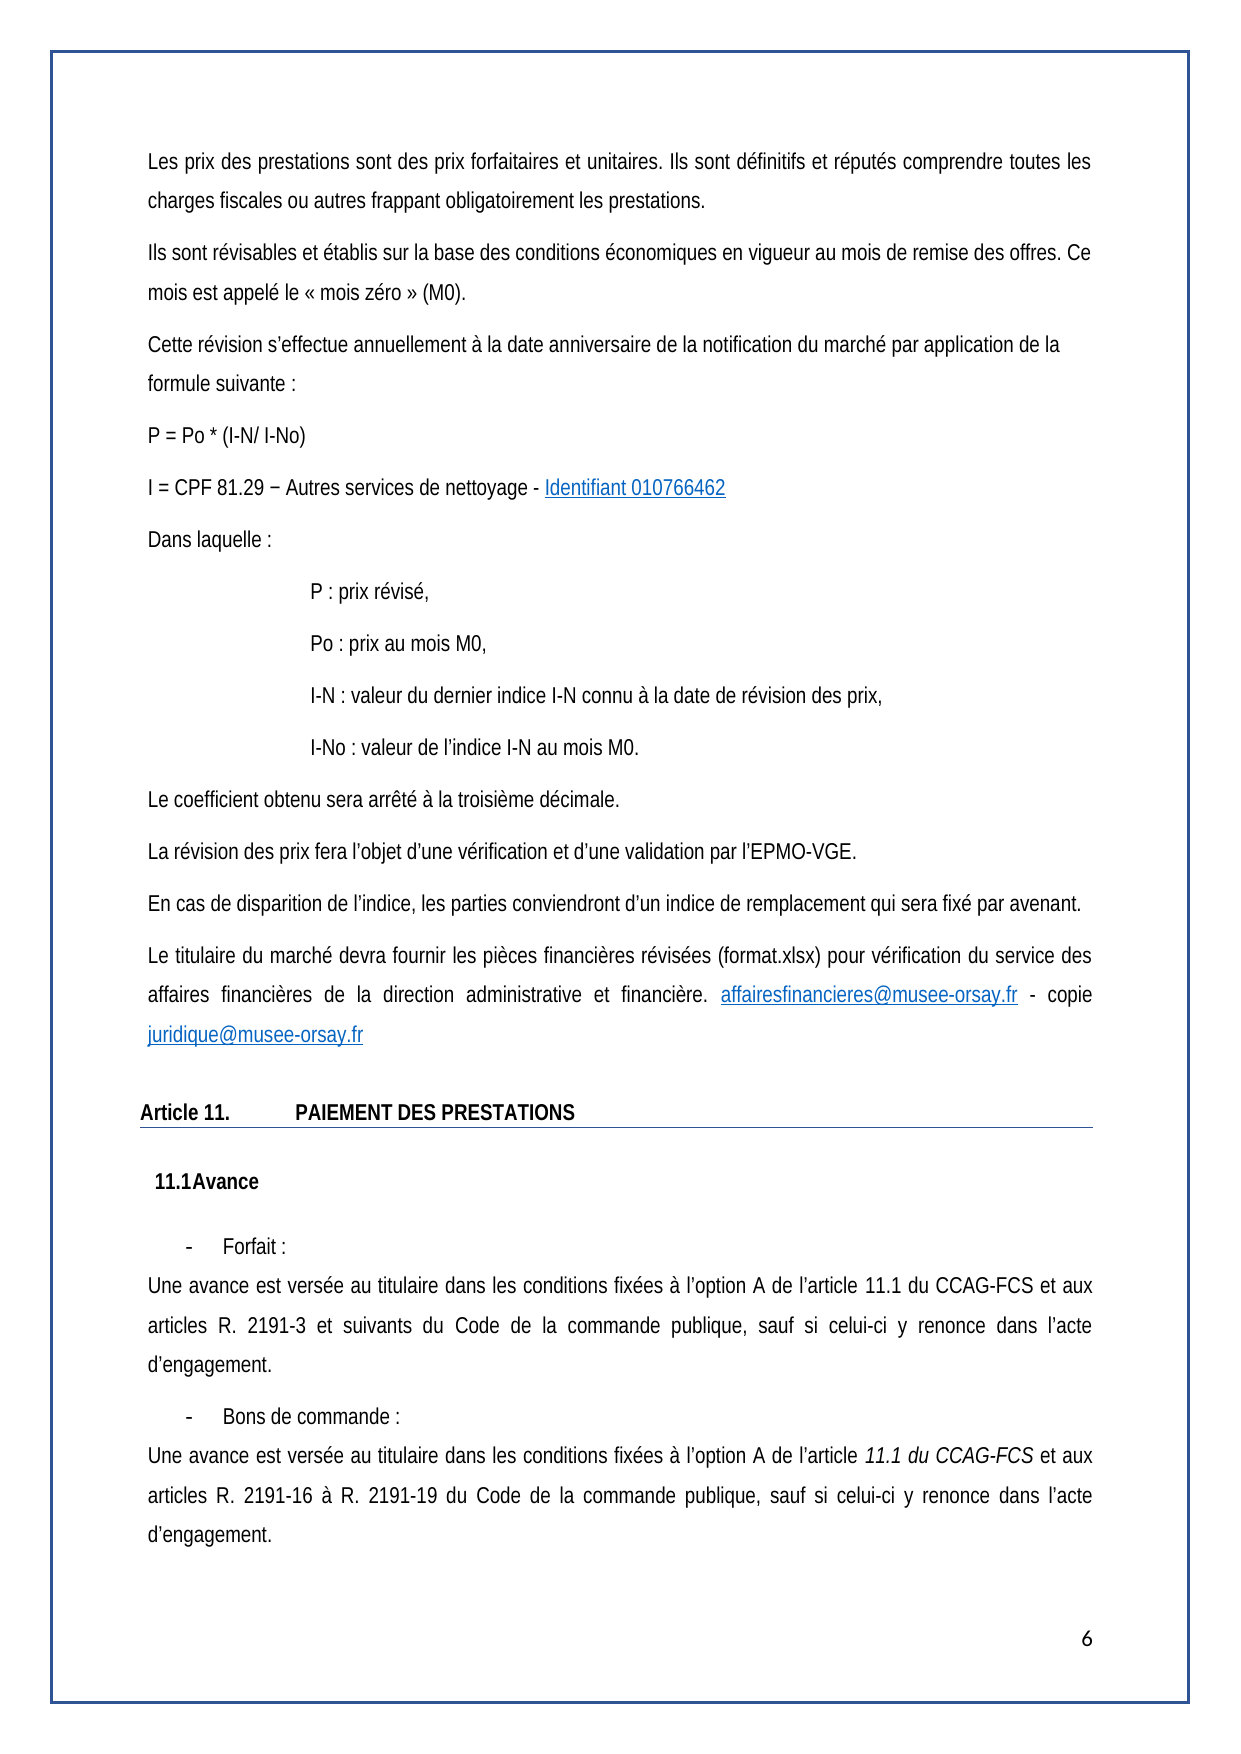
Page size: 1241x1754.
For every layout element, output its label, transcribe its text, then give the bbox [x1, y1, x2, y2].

text Les prix des prestations sont des prix forfaitaires et unitaires. Ils sont définitifs et réputés comprendre toutes les charges fiscales ou autres frappant obligatoirement les prestations. [148, 148, 1093, 213]
list Bons de commande : [185, 1403, 1093, 1429]
text Une avance est versée au titulaire dans les conditions fixées à l’option A de l’article 11.1 du CCAG-FCS et aux articles R. 2191-3 et suivants du Code de la commande publique, sauf si celui-ci y renonce dans l’acte d’engagement. [148, 1272, 1093, 1377]
text Une avance est versée au titulaire dans les conditions fixées à l’option A de l’article 11.1 du CCAG-FCS et aux articles R. 2191-16 à R. 2191-19 du Code de la commande publique, sauf si celui-ci y renonce dans l’acte d’engagement. [148, 1442, 1093, 1548]
list PAIEMENT DES PRESTATIONS [140, 1099, 1093, 1127]
list Avance [154, 1168, 1093, 1194]
text I-N : valeur du dernier indice I-N connu à la date de révision des prix, [310, 682, 1093, 708]
text En cas de disparition de l’indice, les parties conviendront d’un indice de remplacement qui sera fixé par avenant. [148, 890, 1093, 916]
text Po : prix au mois M0, [310, 630, 1093, 656]
text Cette révision s’effectue annuellement à la date anniversaire de la notification du marché par application de la formule suivante : [148, 331, 1093, 396]
text P = Po * (I-N/ I-No) [148, 422, 1093, 448]
text Ils sont révisables et établis sur la base des conditions économiques en vigueur au mois de remise des offres. Ce mois est appelé le « mois zéro » (M0). [148, 239, 1093, 305]
text P : prix révisé, [310, 578, 1093, 604]
text Le coefficient obtenu sera arrêté à la troisième décimale. [148, 786, 1093, 812]
text Le titulaire du marché devra fournir les pièces financières révisées (format.xlsx) pour vérification du service des affaires financières de la direction administrative et financière. affairesfinancieres@musee-orsay.fr - copie juridique@musee-orsay.fr [148, 942, 1093, 1047]
text Dans laquelle : [148, 526, 1093, 552]
text La révision des prix fera l’objet d’une vérification et d’une validation par l’EPMO-VGE. [148, 838, 1093, 864]
list Forfait : [185, 1233, 1093, 1259]
text I = CPF 81.29 − Autres services de nettoyage - Identifiant 010766462 [148, 474, 1093, 500]
text I-No : valeur de l’indice I-N au mois M0. [310, 734, 1093, 760]
